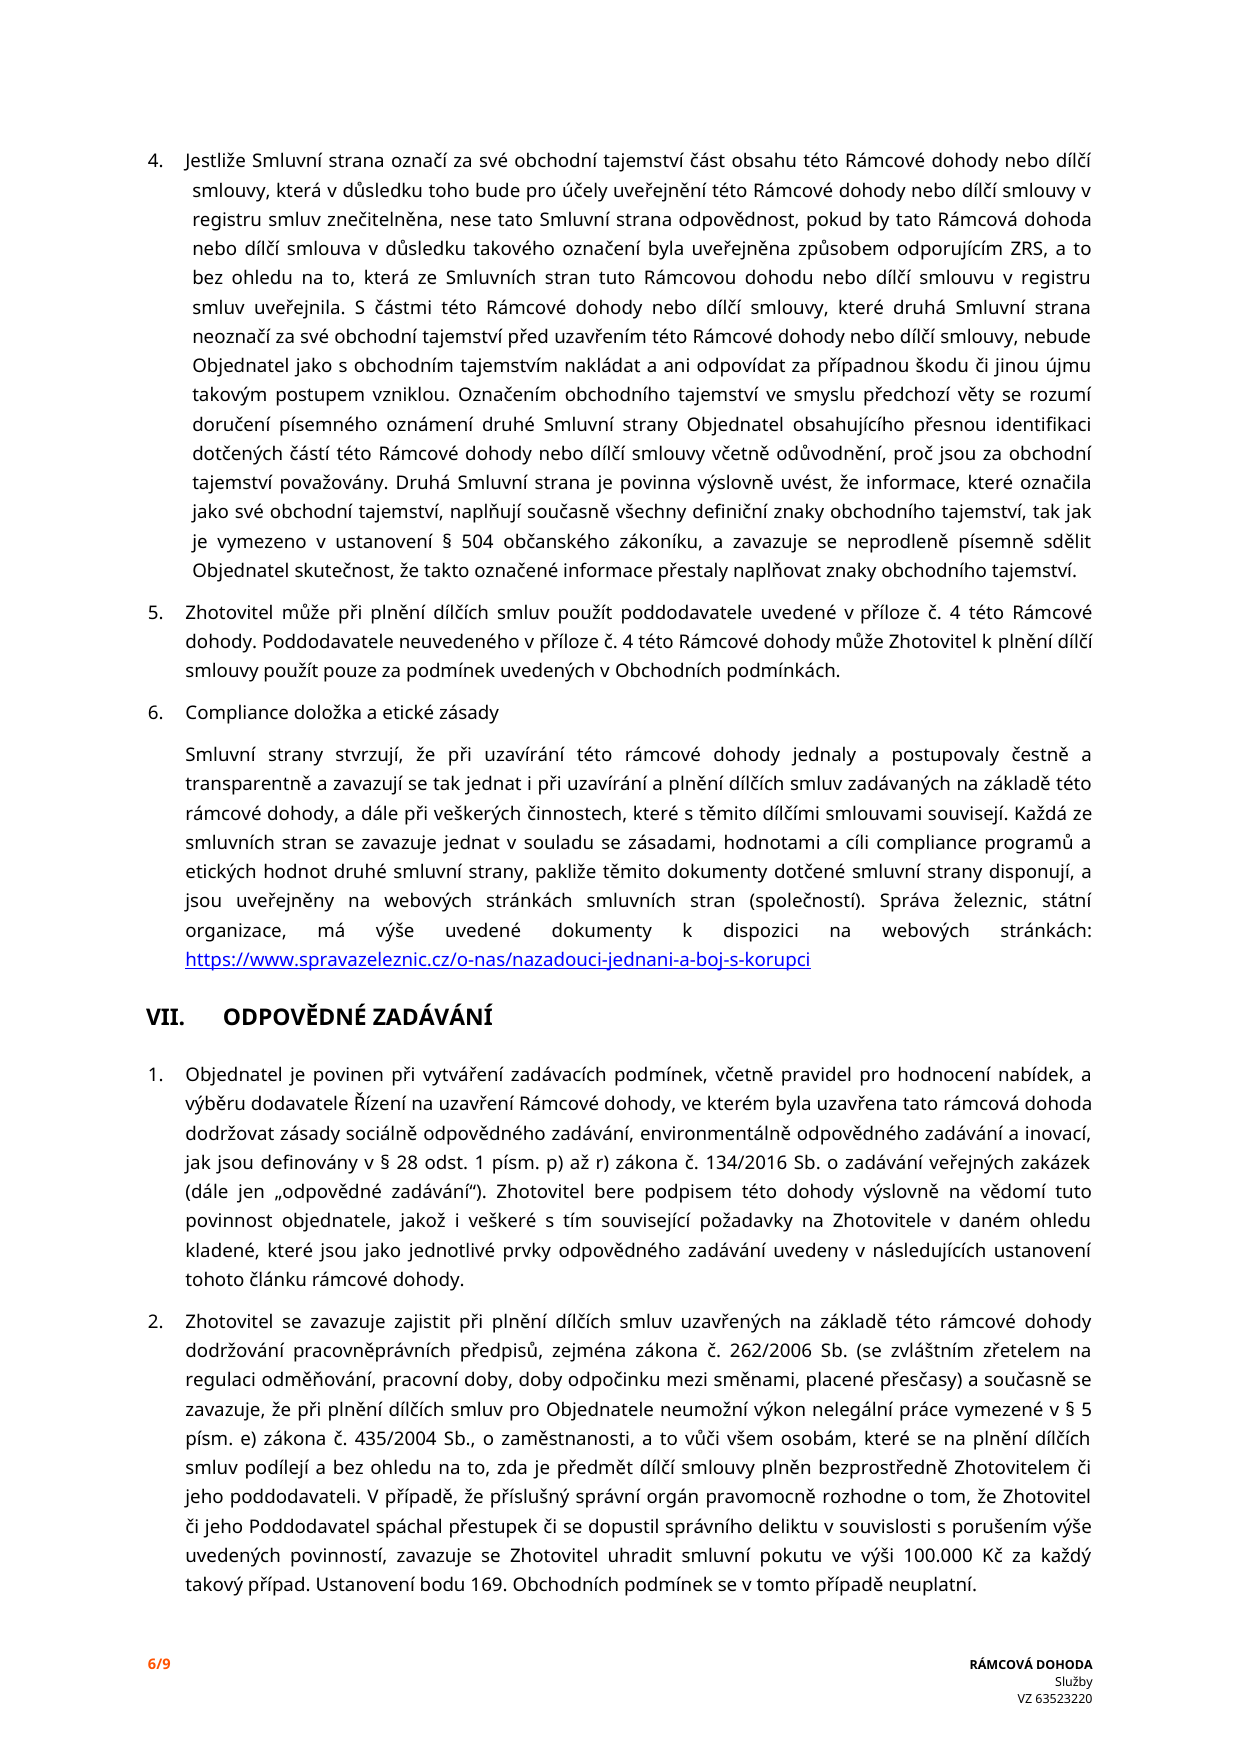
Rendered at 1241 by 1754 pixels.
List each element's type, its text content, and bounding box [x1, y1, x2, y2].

list ODPOVĚDNÉ ZADÁVÁNÍ [185, 1000, 1093, 1032]
list Zhotovitel se zavazuje zajistit při plnění dílčích smluv uzavřených na základě této rámcové dohody dodržování pracovněprávních předpisů, zejména zákona č. 262/2006 Sb. (se zvláštním zřetelem na regulaci odměňování, pracovní doby, doby odpočinku mezi směnami, placené přesčasy) a současně se zavazuje, že při plnění dílčích smluv pro Objednatele neumožní výkon nelegální práce vymezené v § 5 písm. e) zákona č. 435/2004 Sb., o zaměstnanosti, a to vůči všem osobám, které se na plnění dílčích smluv podílejí a bez ohledu na to, zda je předmět dílčí smlouvy plněn bezprostředně Zhotovitelem či jeho poddodavateli. V případě, že příslušný správní orgán pravomocně rozhodne o tom, že Zhotovitel či jeho Poddodavatel spáchal přestupek či se dopustil správního deliktu v souvislosti s porušením výše uvedených povinností, zavazuje se Zhotovitel uhradit smluvní pokutu ve výši 100.000 Kč za každý takový případ. Ustanovení bodu 169. Obchodních podmínek se v tomto případě neuplatní. [148, 1308, 1093, 1597]
list Objednatel je povinen při vytváření zadávacích podmínek, včetně pravidel pro hodnocení nabídek, a výběru dodavatele Řízení na uzavření Rámcové dohody, ve kterém byla uzavřena tato rámcová dohoda dodržovat zásady sociálně odpovědného zadávání, environmentálně odpovědného zadávání a inovací, jak jsou definovány v § 28 odst. 1 písm. p) až r) zákona č. 134/2016 Sb. o zadávání veřejných zakázek (dále jen „odpovědné zadávání“). Zhotovitel bere podpisem této dohody výslovně na vědomí tuto povinnost objednatele, jakož i veškeré s tím související požadavky na Zhotovitele v daném ohledu kladené, které jsou jako jednotlivé prvky odpovědného zadávání uvedeny v následujících ustanovení tohoto článku rámcové dohody. [148, 1061, 1093, 1292]
list Jestliže Smluvní strana označí za své obchodní tajemství část obsahu této Rámcové dohody nebo dílčí smlouvy, která v důsledku toho bude pro účely uveřejnění této Rámcové dohody nebo dílčí smlouvy v registru smluv znečitelněna, nese tato Smluvní strana odpovědnost, pokud by tato Rámcová dohoda nebo dílčí smlouva v důsledku takového označení byla uveřejněna způsobem odporujícím ZRS, a to bez ohledu na to, která ze Smluvních stran tuto Rámcovou dohodu nebo dílčí smlouvu v registru smluv uveřejnila. S částmi této Rámcové dohody nebo dílčí smlouvy, které druhá Smluvní strana neoznačí za své obchodní tajemství před uzavřením této Rámcové dohody nebo dílčí smlouvy, nebude Objednatel jako s obchodním tajemstvím nakládat a ani odpovídat za případnou škodu či jinou újmu takovým postupem vzniklou. Označením obchodního tajemství ve smyslu předchozí věty se rozumí doručení písemného oznámení druhé Smluvní strany Objednatel obsahujícího přesnou identifikaci dotčených částí této Rámcové dohody nebo dílčí smlouvy včetně odůvodnění, proč jsou za obchodní tajemství považovány. Druhá Smluvní strana je povinna výslovně uvést, že informace, které označila jako své obchodní tajemství, naplňují současně všechny definiční znaky obchodního tajemství, tak jak je vymezeno v ustanovení § 504 občanského zákoníku, a zavazuje se neprodleně písemně sdělit Objednatel skutečnost, že takto označené informace přestaly naplňovat znaky obchodního tajemství. [148, 148, 1093, 583]
list Smluvní strany stvrzují, že při uzavírání této rámcové dohody jednaly a postupovaly čestně a transparentně a zavazují se tak jednat i při uzavírání a plnění dílčích smluv zadávaných na základě této rámcové dohody, a dále při veškerých činnostech, které s těmito dílčími smlouvami souvisejí. Každá ze smluvních stran se zavazuje jednat v souladu se zásadami, hodnotami a cíli compliance programů a etických hodnot druhé smluvní strany, pakliže těmito dokumenty dotčené smluvní strany disponují, a jsou uveřejněny na webových stránkách smluvních stran (společností). Správa železnic, státní organizace, má výše uvedené dokumenty k dispozici na webových stránkách: https://www.spravazeleznic.cz/o-nas/nazadouci-jednani-a-boj-s-korupci [185, 741, 1093, 972]
list Compliance doložka a etické zásady [148, 699, 1093, 725]
list Zhotovitel může při plnění dílčích smluv použít poddodavatele uvedené v příloze č. 4 této Rámcové dohody. Poddodavatele neuvedeného v příloze č. 4 této Rámcové dohody může Zhotovitel k plnění dílčí smlouvy použít pouze za podmínek uvedených v Obchodních podmínkách. [148, 599, 1093, 683]
